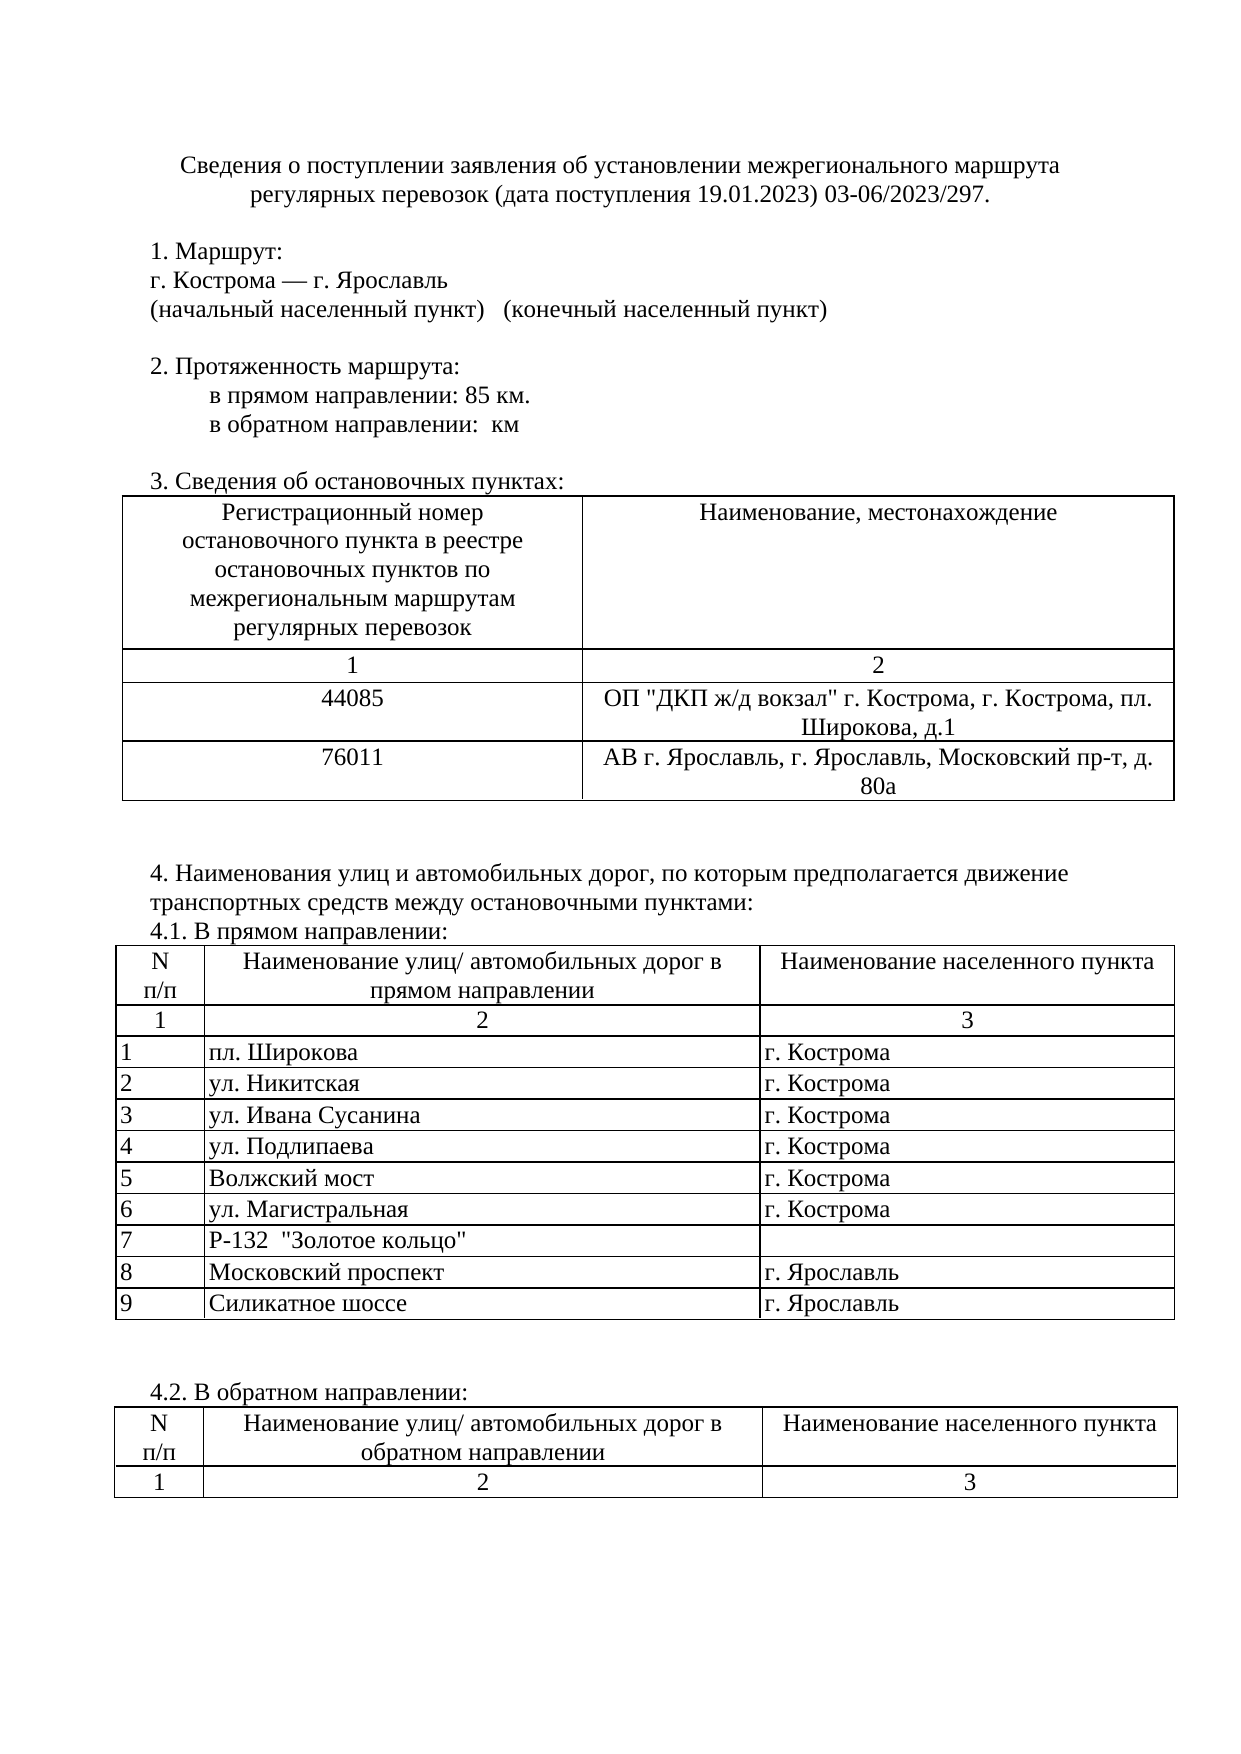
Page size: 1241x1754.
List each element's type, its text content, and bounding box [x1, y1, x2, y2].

table_header N п/п [115, 1408, 203, 1465]
table_cell АВ г. Ярославль, г. Ярославль, Московский пр-т, д. 80а [583, 742, 1173, 799]
table_cell 2 [204, 1467, 762, 1497]
text в обратном направлении: км [150, 409, 1090, 437]
table_header Наименование населенного пункта [763, 1408, 1177, 1465]
table_cell 3 [761, 1006, 1174, 1035]
table_cell 3 [763, 1465, 1177, 1497]
text 4.2. В обратном направлении: [150, 1377, 1090, 1406]
table_cell Силикатное шоссе [205, 1289, 759, 1318]
table_cell 8 [117, 1257, 204, 1287]
text в прямом направлении: 85 км. [150, 380, 1090, 409]
table_cell 1 [117, 1037, 204, 1067]
table_cell 4 [117, 1131, 204, 1161]
table_cell 3 [117, 1100, 204, 1130]
table_cell г. Ярославль [761, 1289, 1174, 1318]
table_cell ул. Магистральная [205, 1194, 759, 1224]
table_cell 1 [115, 1466, 203, 1497]
text Сведения о поступлении заявления об установлении межрегионального маршрута регулярных перевозок (дата поступления 19.01.2023) 03-06/2023/297. [150, 150, 1090, 207]
table_cell 9 [117, 1289, 204, 1318]
table_cell ОП "ДКП ж/д вокзал" г. Кострома, г. Кострома, пл. Широкова, д.1 [583, 683, 1173, 740]
table_cell 7 [117, 1226, 204, 1256]
text 1. Маршрут: [150, 236, 1090, 265]
text 4. Наименования улиц и автомобильных дорог, по которым предполагается движение транспортных средств между остановочными пунктами: [150, 858, 1090, 916]
table_cell 5 [117, 1163, 204, 1193]
table_cell 1 [123, 650, 582, 681]
text (начальный населенный пункт) (конечный населенный пункт) [150, 294, 1090, 322]
text 2. Протяженность маршрута: [150, 351, 1090, 380]
table_cell 76011 [123, 742, 582, 799]
text г. Кострома — г. Ярославль [150, 265, 1090, 294]
table_cell 2 [205, 1006, 759, 1035]
table_cell [761, 1226, 1174, 1256]
table_cell г. Кострома [761, 1194, 1174, 1224]
table_cell Московский проспект [205, 1257, 759, 1287]
table_cell 44085 [123, 683, 582, 740]
table_header Наименование улиц/ автомобильных дорог в прямом направлении [205, 946, 759, 1004]
table_cell 6 [117, 1194, 204, 1224]
table_cell г. Кострома [761, 1037, 1174, 1067]
table_cell г. Кострома [761, 1068, 1174, 1098]
text 3. Сведения об остановочных пунктах: [150, 466, 1090, 495]
table_cell пл. Широкова [205, 1037, 759, 1067]
table_cell ул. Подлипаева [205, 1131, 759, 1161]
table_header Наименование населенного пункта [761, 946, 1174, 1004]
table_header N п/п [117, 946, 204, 1004]
table_cell 1 [117, 1006, 204, 1035]
text 4.1. В прямом направлении: [150, 916, 1090, 945]
table_header Наименование, местонахождение [583, 497, 1173, 648]
table_cell Р-132 "Золотое кольцо" [205, 1226, 759, 1256]
table_cell г. Кострома [761, 1163, 1174, 1193]
table_cell г. Кострома [761, 1100, 1174, 1130]
table_header Регистрационный номер остановочного пункта в реестре остановочных пунктов по межрегиональным маршрутам регулярных перевозок [123, 497, 582, 648]
table_cell 2 [117, 1068, 204, 1098]
table_cell Волжский мост [205, 1163, 759, 1193]
table_cell г. Кострома [761, 1131, 1174, 1161]
table_cell ул. Никитская [205, 1068, 759, 1098]
table_cell 2 [583, 650, 1173, 681]
table_cell ул. Ивана Сусанина [205, 1100, 759, 1130]
table_cell г. Ярославль [761, 1257, 1174, 1287]
table_header Наименование улиц/ автомобильных дорог в обратном направлении [204, 1408, 762, 1465]
